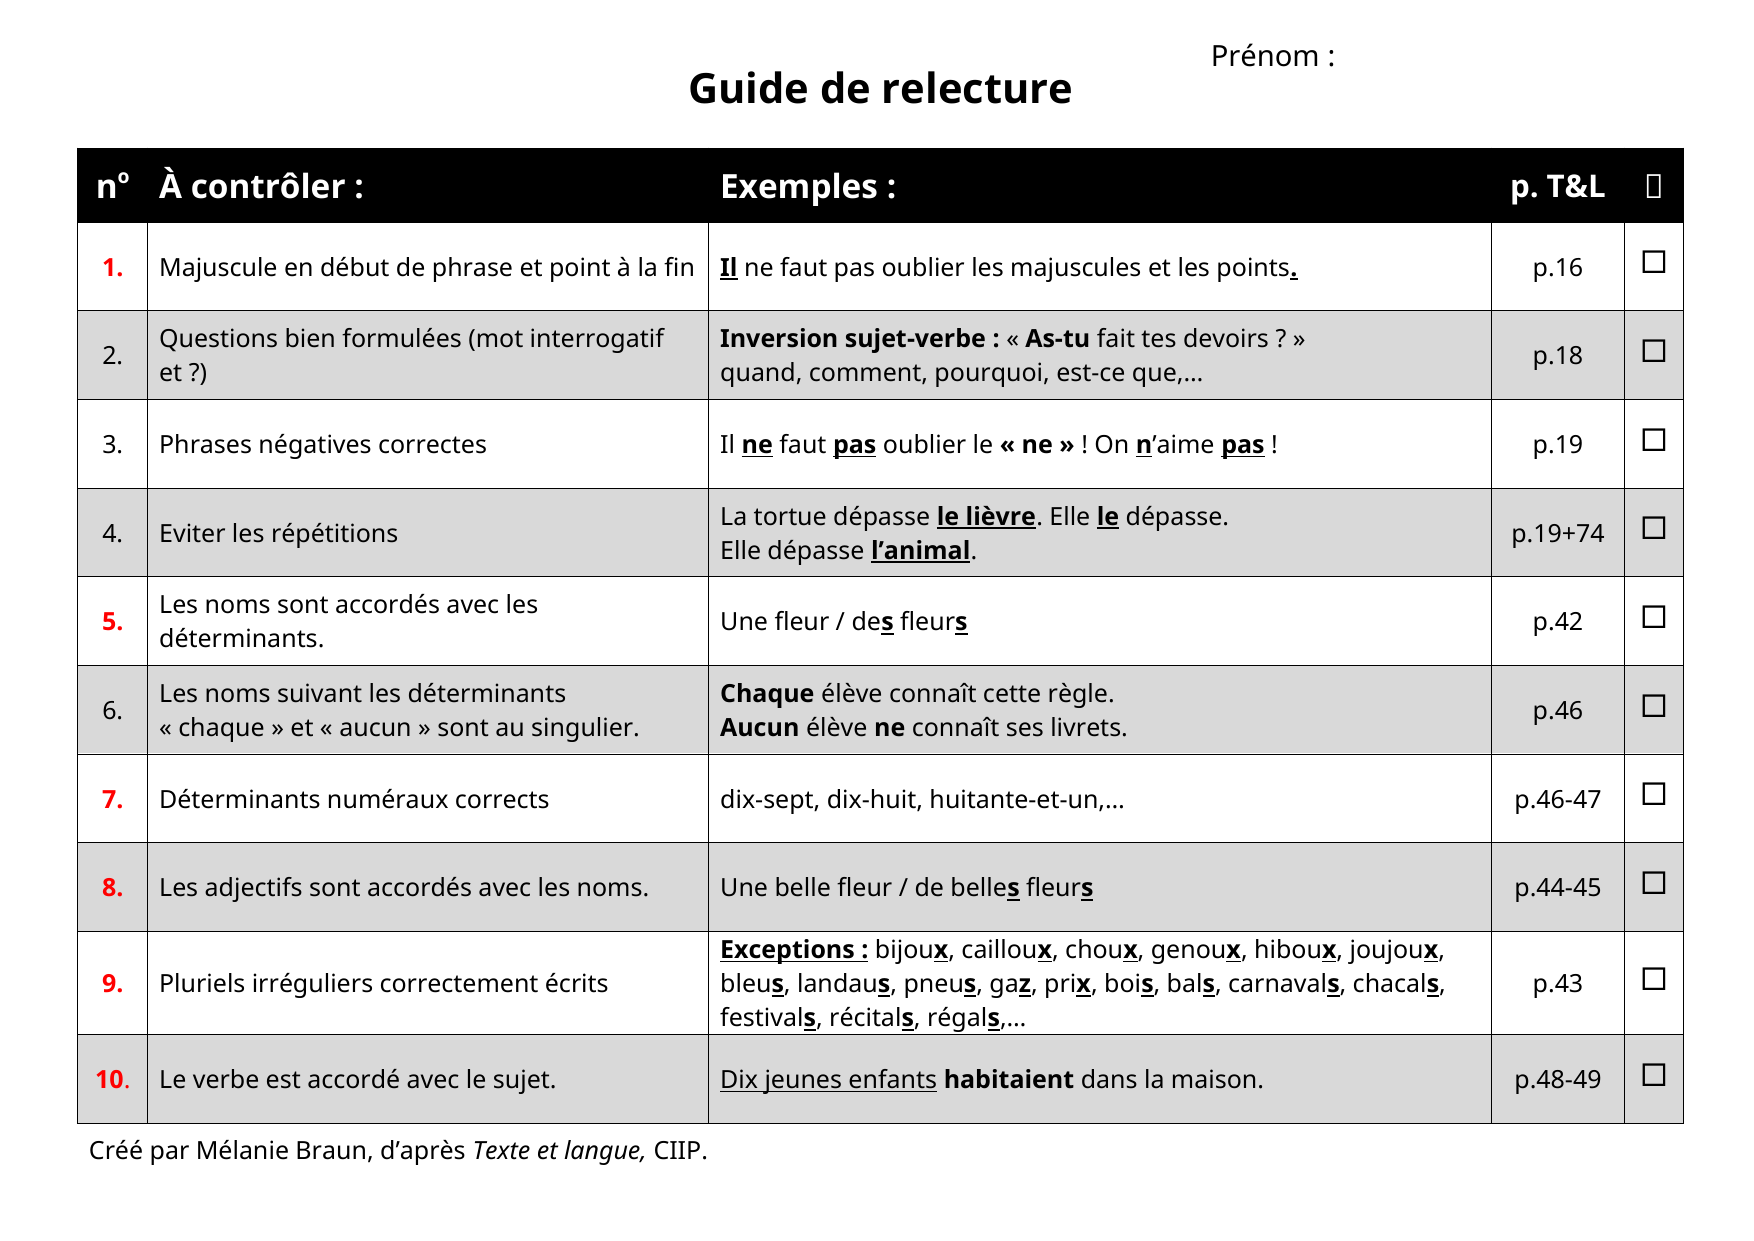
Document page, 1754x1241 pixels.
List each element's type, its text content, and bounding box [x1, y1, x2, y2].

table_cell [1625, 223, 1683, 310]
table_cell Phrases négatives correctes [148, 400, 708, 487]
table_cell Les noms suivant les déterminants « chaque » et « aucun » sont au singulier. [148, 666, 708, 753]
table_cell Inversion sujet-verbe : « As-tu fait tes devoirs ? » quand, comment, pourquoi, est-ce que,… [709, 311, 1491, 399]
table_cell 1. [78, 223, 147, 310]
table_cell p.44-45 [1492, 843, 1624, 931]
table_cell [1625, 489, 1683, 576]
table_cell p.42 [1492, 577, 1624, 665]
table_cell [1625, 755, 1683, 842]
table_cell 10. [78, 1035, 147, 1123]
table_cell 8. [78, 843, 147, 931]
table_cell [1625, 311, 1683, 399]
table_cell Les noms sont accordés avec les déterminants. [148, 577, 708, 665]
table_cell Majuscule en début de phrase et point à la fin [148, 223, 708, 310]
table_cell Le verbe est accordé avec le sujet. [148, 1035, 708, 1123]
table_cell 7. [78, 755, 147, 842]
table_cell Il ne faut pas oublier le « ne » ! On n’aime pas ! [709, 400, 1491, 487]
table_cell p.16 [1492, 223, 1624, 310]
table_cell p.43 [1492, 932, 1624, 1034]
table_cell 5. [78, 577, 147, 665]
table_cell p. T&L [1492, 149, 1624, 222]
table_cell Chaque élève connaît cette règle. Aucun élève ne connaît ses livrets. [709, 666, 1491, 753]
table_cell Exceptions : bijoux, cailloux, choux, genoux, hiboux, joujoux, bleus, landaus, pneus, gaz, prix, bois, bals, carnavals, chacals, festivals, récitals, régals,… [709, 932, 1491, 1034]
table_cell Dix jeunes enfants habitaient dans la maison. [709, 1035, 1491, 1123]
table_cell p.19+74 [1492, 489, 1624, 576]
table_cell p.48-49 [1492, 1035, 1624, 1123]
table_cell p.46-47 [1492, 755, 1624, 842]
table_cell Une fleur / des fleurs [709, 577, 1491, 665]
table_cell p.19 [1492, 400, 1624, 487]
table_cell Pluriels irréguliers correctement écrits [148, 932, 708, 1034]
table_cell Il ne faut pas oublier les majuscules et les points. [709, 223, 1491, 310]
table_cell Une belle fleur / de belles fleurs [709, 843, 1491, 931]
table_cell [1625, 666, 1683, 753]
table_cell Déterminants numéraux corrects [148, 755, 708, 842]
table_cell dix-sept, dix-huit, huitante-et-un,… [709, 755, 1491, 842]
table_cell [1625, 843, 1683, 931]
table_cell [1625, 1035, 1683, 1123]
table_cell Eviter les répétitions [148, 489, 708, 576]
table_cell Les adjectifs sont accordés avec les noms. [148, 843, 708, 931]
table_cell La tortue dépasse le lièvre. Elle le dépasse. Elle dépasse l’animal. [709, 489, 1491, 576]
table_header Guide de relecture [78, 59, 1683, 148]
table_cell  [1625, 149, 1683, 222]
table_cell Questions bien formulées (mot interrogatif et ?) [148, 311, 708, 399]
table_cell p.46 [1492, 666, 1624, 753]
table_cell no [78, 149, 147, 222]
table_cell 2. [78, 311, 147, 399]
table_cell p.18 [1492, 311, 1624, 399]
table_cell [1625, 932, 1683, 1034]
table_cell [1625, 400, 1683, 487]
table_cell 6. [78, 666, 147, 753]
table_cell À contrôler : [148, 149, 708, 222]
table_cell 4. [78, 489, 147, 576]
table_cell [1625, 577, 1683, 665]
table_cell 9. [78, 932, 147, 1034]
table_cell Exemples : [709, 149, 1491, 222]
table_cell 3. [78, 400, 147, 487]
